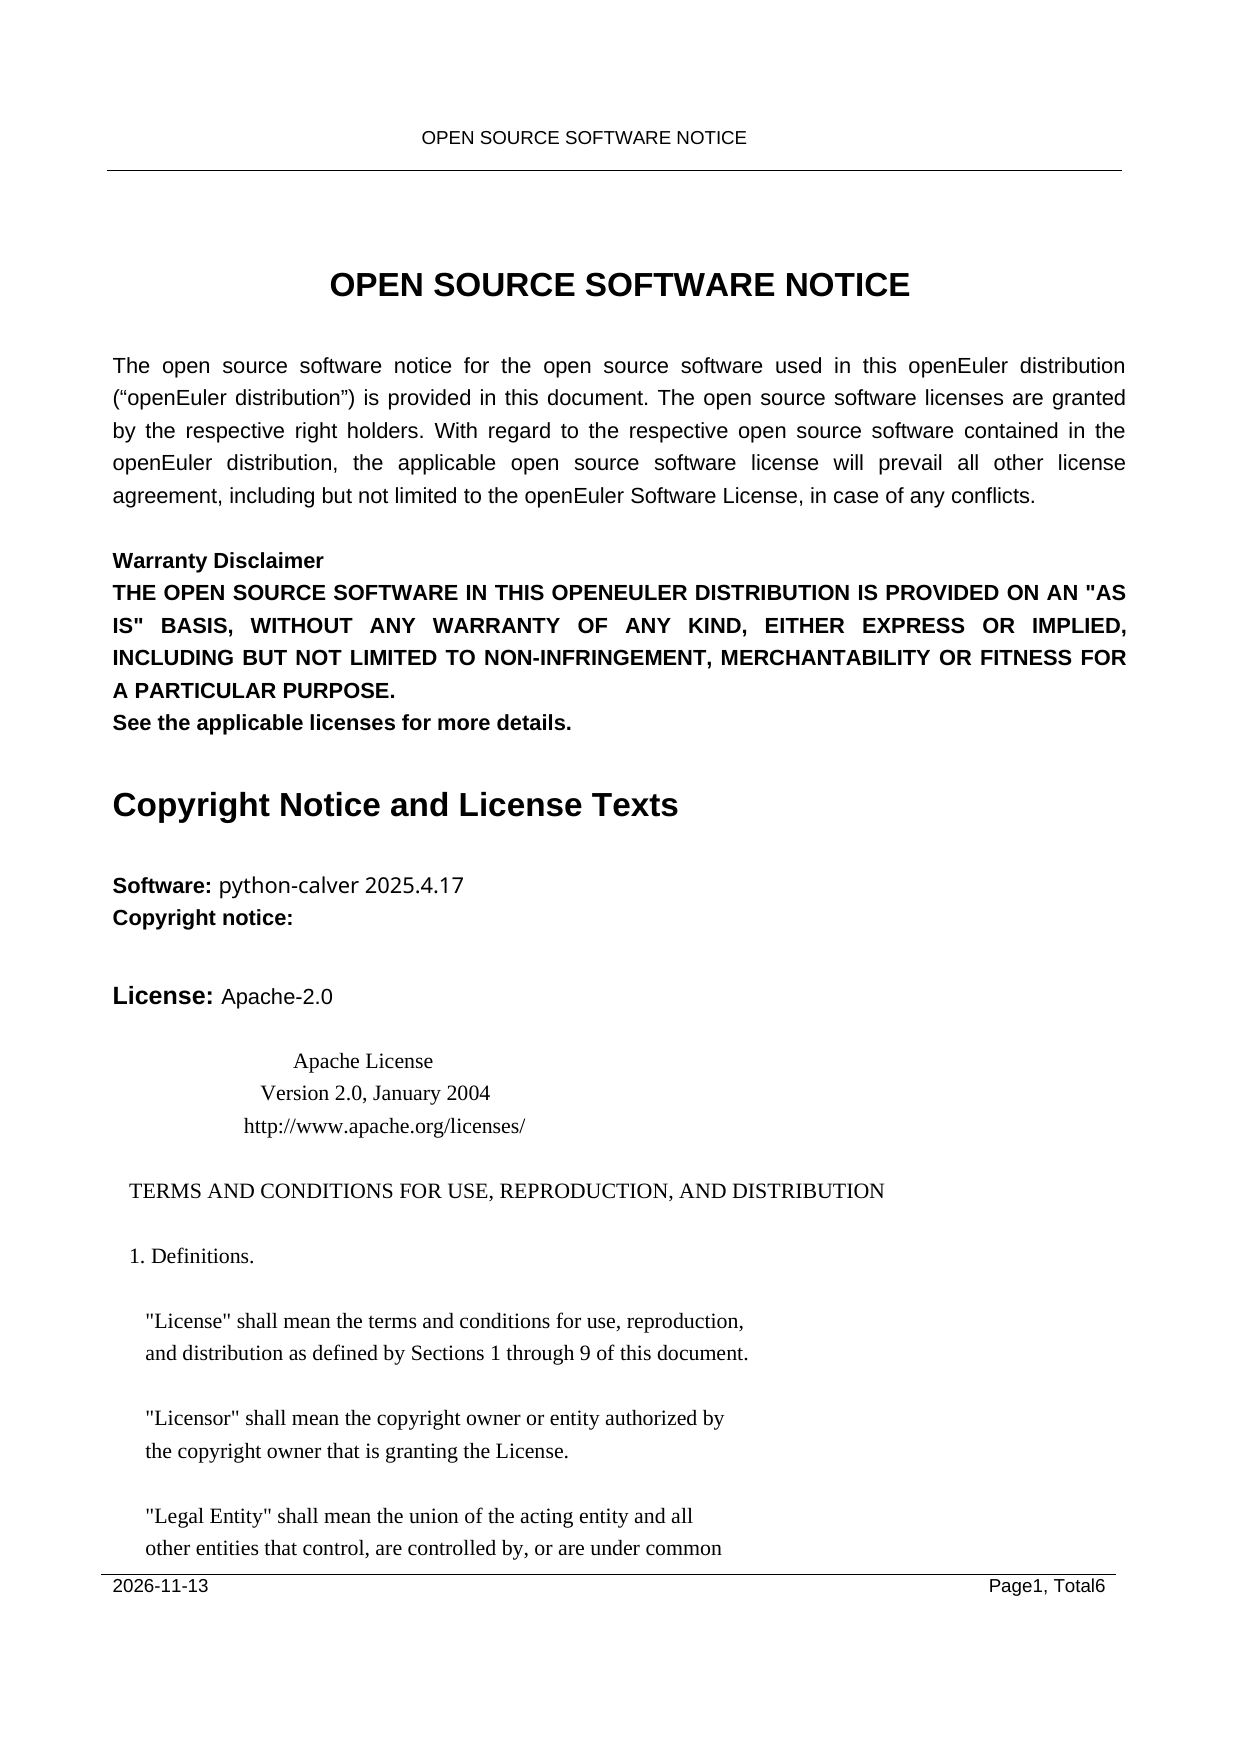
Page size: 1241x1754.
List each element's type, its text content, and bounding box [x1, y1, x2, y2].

text Copyright notice: [112, 901, 1128, 934]
text OPEN SOURCE SOFTWARE NOTICE [112, 251, 1128, 316]
text THE OPEN SOURCE SOFTWARE IN THIS OPENEULER DISTRIBUTION IS PROVIDED ON AN "AS IS" BASIS, WITHOUT ANY WARRANTY OF ANY KIND, EITHER EXPRESS OR IMPLIED, INCLUDING BUT NOT LIMITED TO NON-INFRINGEMENT, MERCHANTABILITY OR FITNESS FOR A PARTICULAR PURPOSE. See the applicable licenses for more details. [112, 576, 1128, 739]
text Warranty Disclaimer [112, 544, 1128, 576]
text License: Apache-2.0 [112, 979, 1128, 1012]
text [112, 1012, 1128, 1564]
title Software: python-calver 2025.4.17 [112, 869, 1128, 901]
text Copyright Notice and License Texts [112, 771, 1128, 836]
text The open source software notice for the open source software used in this openEuler distribution (“openEuler distribution”) is provided in this document. The open source software licenses are granted by the respective right holders. With regard to the respective open source software contained in the openEuler distribution, the applicable open source software license will prevail all other license agreement, including but not limited to the openEuler Software License, in case of any conflicts. [112, 349, 1128, 511]
